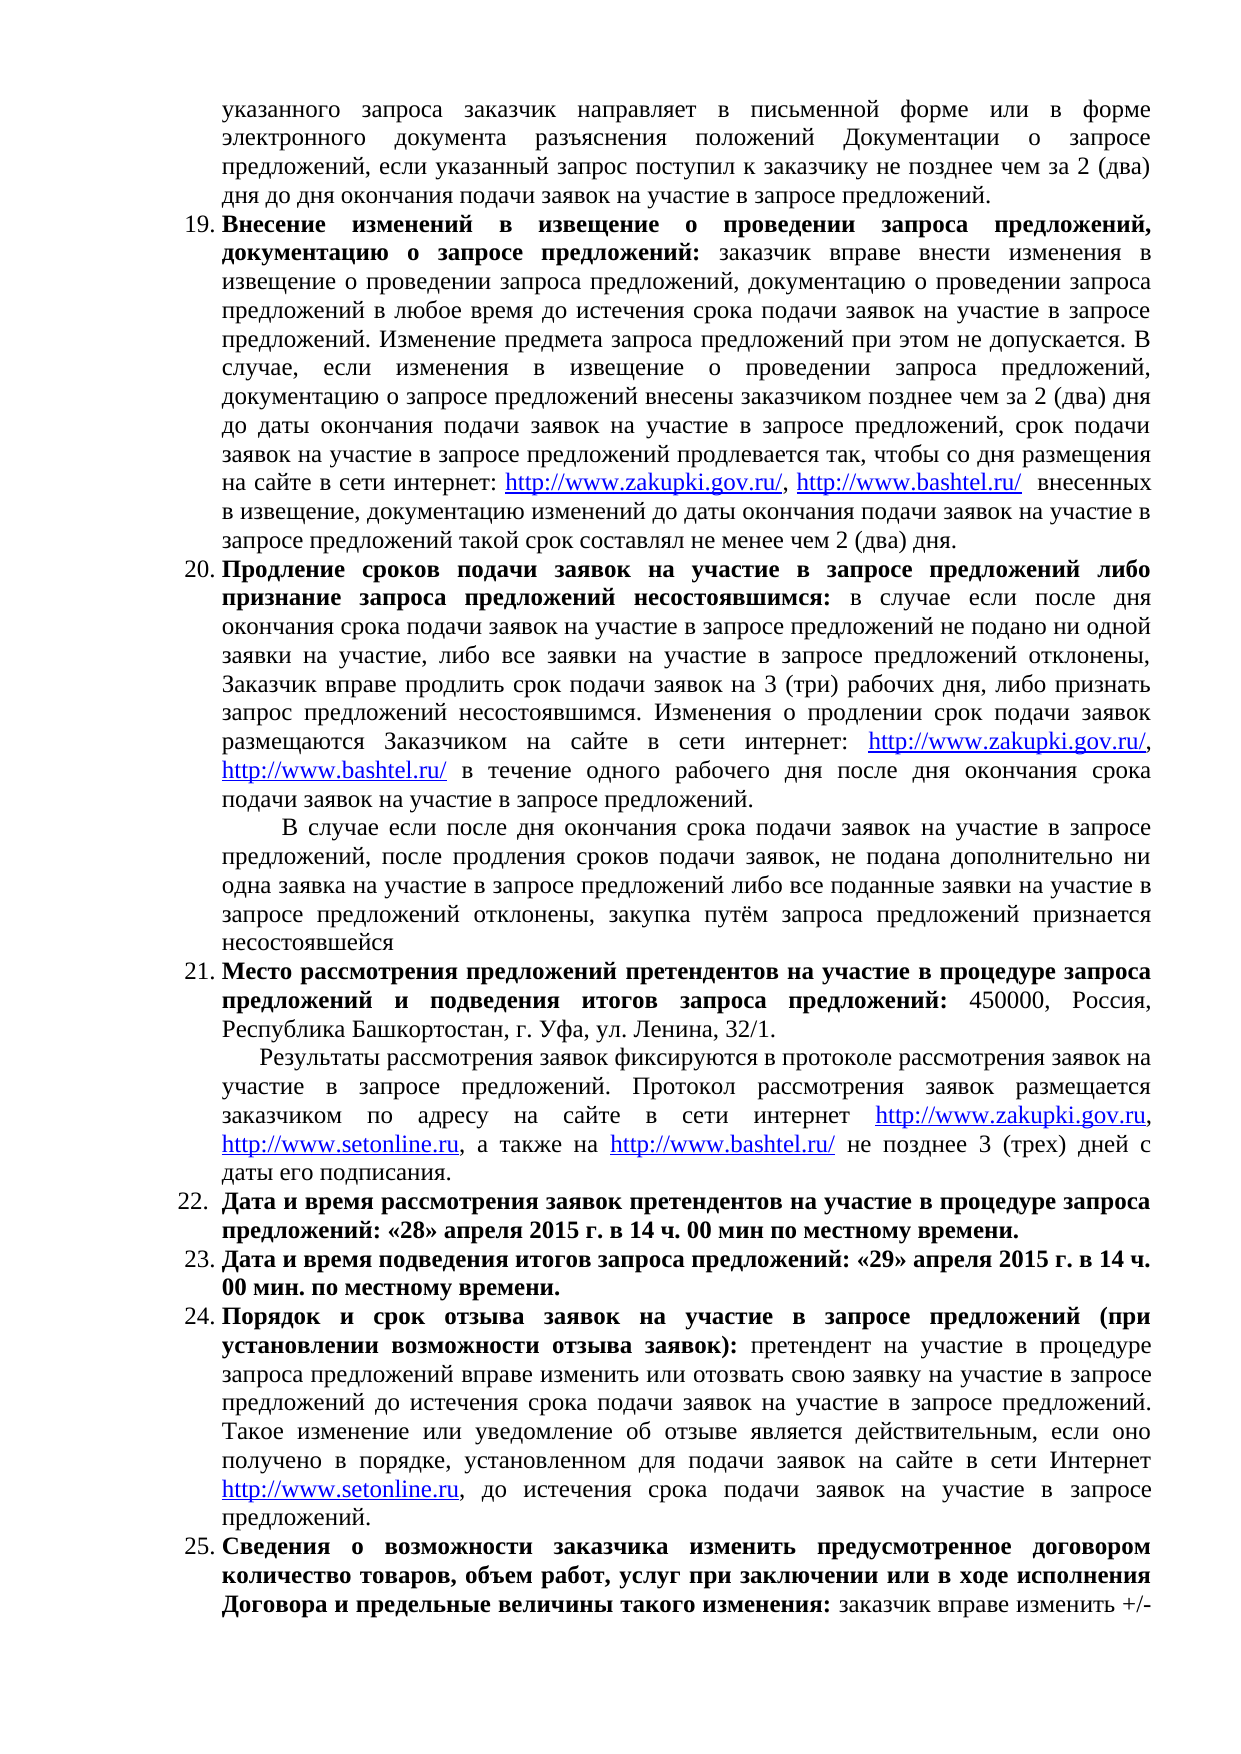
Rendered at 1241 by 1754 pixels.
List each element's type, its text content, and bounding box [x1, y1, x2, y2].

list Порядок и срок отзыва заявок на участие в запросе предложений (при установлении возможности отзыва заявок): претендент на участие в процедуре запроса предложений вправе изменить или отозвать свою заявку на участие в запросе предложений до истечения срока подачи заявок на участие в запросе предложений. Такое изменение или уведомление об отзыве является действительным, если оно получено в порядке, установленном для подачи заявок на сайте в сети Интернет http://www.setonline.ru, до истечения срока подачи заявок на участие в запросе предложений. [184, 1301, 1152, 1531]
text В случае если после дня окончания срока подачи заявок на участие в запросе предложений, после продления сроков подачи заявок, не подана дополнительно ни одна заявка на участие в запросе предложений либо все поданные заявки на участие в запросе предложений отклонены, закупка путём запроса предложений признается несостоявшейся [222, 812, 1152, 956]
list Внесение изменений в извещение о проведении запроса предложений, документацию о запросе предложений: заказчик вправе внести изменения в извещение о проведении запроса предложений, документацию о проведении запроса предложений в любое время до истечения срока подачи заявок на участие в запросе предложений. Изменение предмета запроса предложений при этом не допускается. В случае, если изменения в извещение о проведении запроса предложений, документацию о запросе предложений внесены заказчиком позднее чем за 2 (два) дня до даты окончания подачи заявок на участие в запросе предложений, срок подачи заявок на участие в запросе предложений продлевается так, чтобы со дня размещения на сайте в сети интернет: http://www.zakupki.gov.ru/, http://www.bashtel.ru/ внесенных в извещение, документацию изменений до даты окончания подачи заявок на участие в запросе предложений такой срок составлял не менее чем 2 (два) дня. [184, 209, 1152, 554]
list Дата и время подведения итогов запроса предложений: «29» апреля 2015 г. в 14 ч. 00 мин. по местному времени. [184, 1244, 1152, 1301]
text Результаты рассмотрения заявок фиксируются в протоколе рассмотрения заявок на участие в запросе предложений. Протокол рассмотрения заявок размещается заказчиком по адресу на сайте в сети интернет http://www.zakupki.gov.ru, http://www.setonline.ru, а также на http://www.bashtel.ru/ не позднее 3 (трех) дней с даты его подписания. [222, 1042, 1152, 1186]
list Продление сроков подачи заявок на участие в запросе предложений либо признание запроса предложений несостоявшимся: в случае если после дня окончания срока подачи заявок на участие в запросе предложений не подано ни одной заявки на участие, либо все заявки на участие в запросе предложений отклонены, Заказчик вправе продлить срок подачи заявок на 3 (три) рабочих дня, либо признать запрос предложений несостоявшимся. Изменения о продлении срок подачи заявок размещаются Заказчиком на сайте в сети интернет: http://www.zakupki.gov.ru/, http://www.bashtel.ru/ в течение одного рабочего дня после дня окончания срока подачи заявок на участие в запросе предложений. [184, 554, 1152, 812]
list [184, 1531, 1152, 1617]
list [184, 94, 1152, 209]
list Дата и время рассмотрения заявок претендентов на участие в процедуре запроса предложений: «28» апреля 2015 г. в 14 ч. 00 мин по местному времени. [177, 1186, 1152, 1244]
list Место рассмотрения предложений претендентов на участие в процедуре запроса предложений и подведения итогов запроса предложений: 450000, Россия, Республика Башкортостан, г. Уфа, ул. Ленина, 32/1. [184, 956, 1152, 1042]
